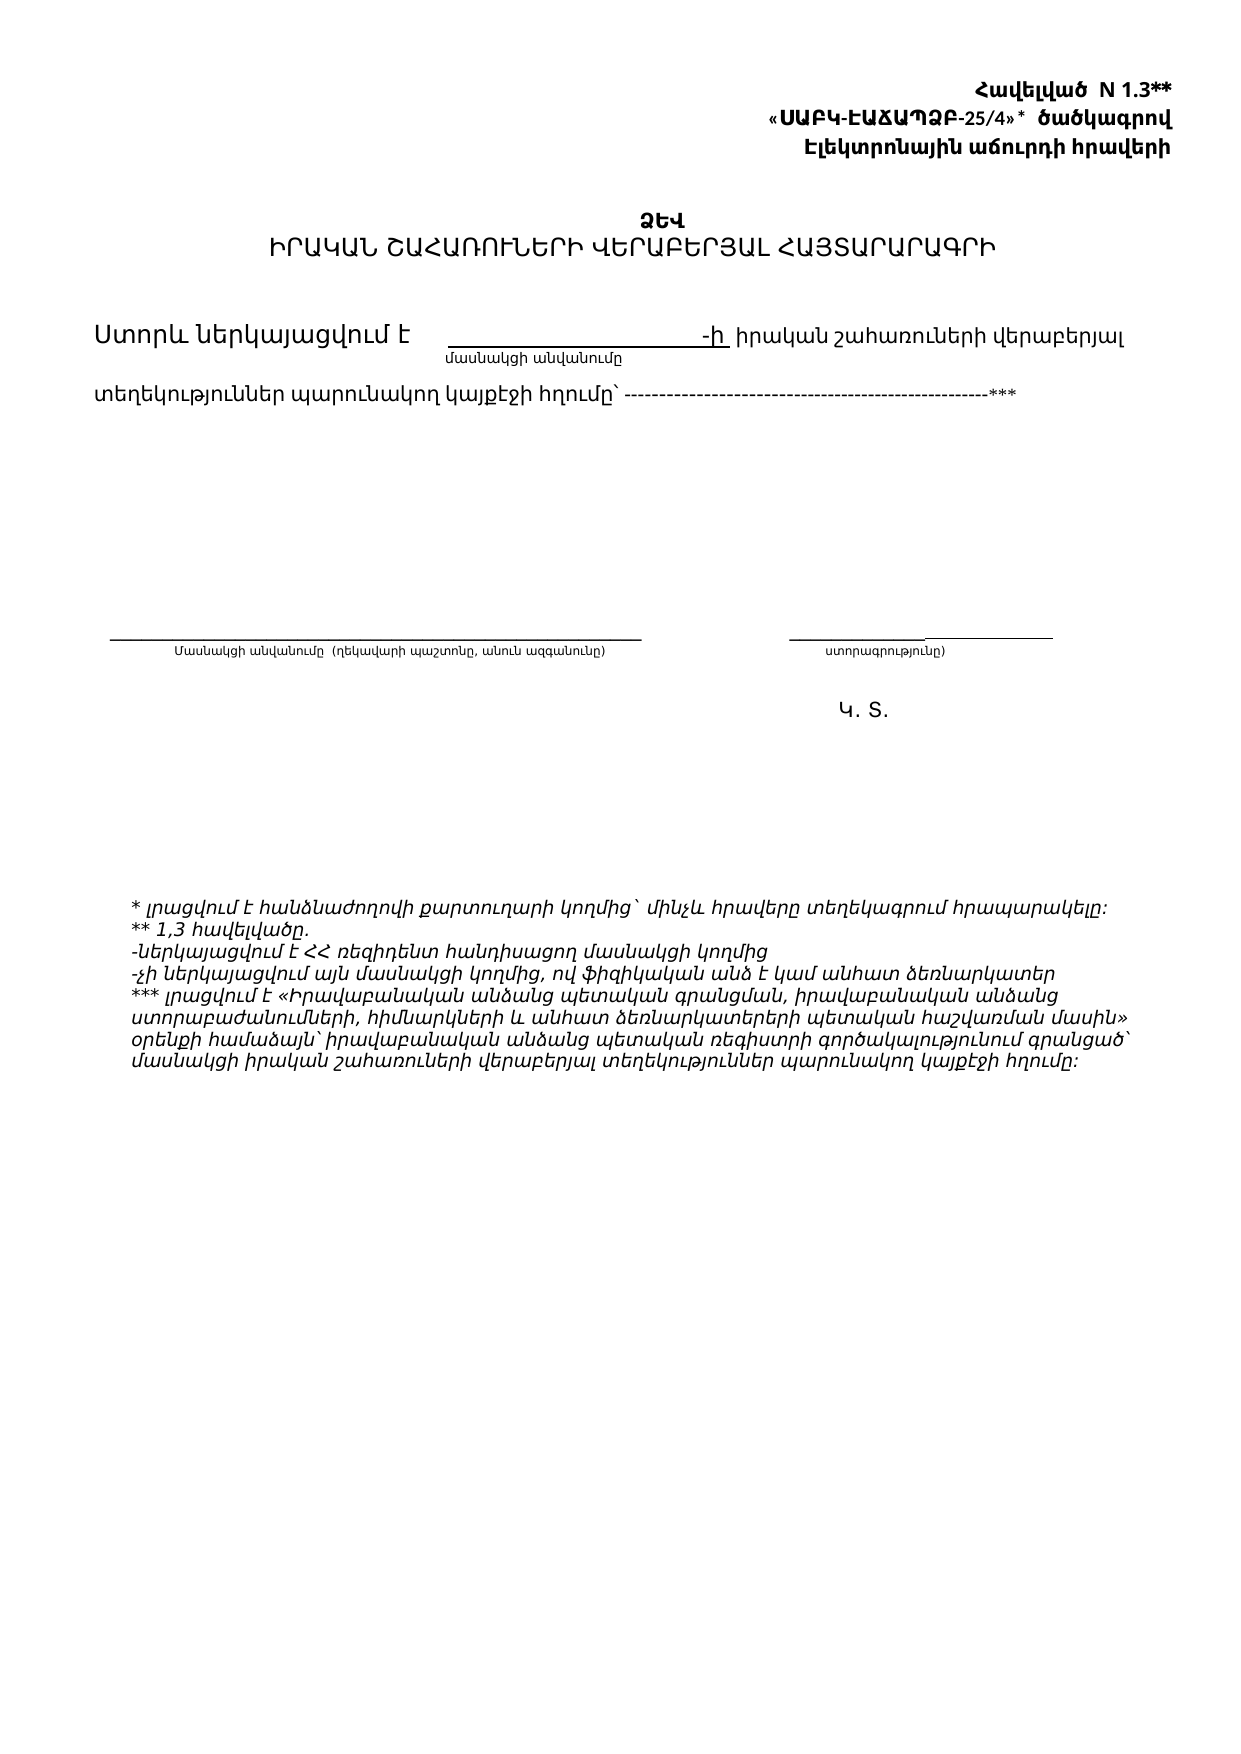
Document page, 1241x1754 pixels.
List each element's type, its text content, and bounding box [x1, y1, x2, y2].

text մասնակցի անվանումը [94, 350, 1171, 379]
text * լրացվում է հանձնաժողովի քարտուղարի կողմից` մինչև հրավերը տեղեկագրում հրապարակելը: [131, 897, 1171, 919]
text Ստորև ներկայացվում է -ի իրական շահառուների վերաբերյալ [94, 321, 1171, 350]
text Հավելված N 1.3** [94, 75, 1171, 103]
text ՁԵՎ [94, 209, 1171, 233]
text -չի ներկայացվում այն մասնակցի կողմից, ով ֆիզիկական անձ է կամ անհատ ձեռնարկատեր [131, 963, 1171, 985]
text «ՍԱԲԿ-ԷԱՃԱՊՁԲ-25/4»* ծածկագրով [94, 103, 1171, 132]
text տեղեկություններ պարունակող կայքէջի հղումը՝ ----------------------------------------------------*** [94, 379, 1171, 408]
text ** 1,3 հավելվածը․ [131, 919, 1171, 941]
text *** լրացվում է «Իրավաբանական անձանց պետական գրանցման, իրավաբանական անձանց ստորաբաժանումների, հիմնարկների և անհատ ձեռնարկատերերի պետական հաշվառման մասին» օրենքի համաձայն՝ իրավաբանական անձանց պետական ռեգիստրի գործակալությունում գրանցած՝ մասնակցի իրական շահառուների վերաբերյալ տեղեկություններ պարունակող կայքէջի հղումը: [131, 985, 1171, 1072]
text Էլեկտրոնային աճուրդի հրավերի [94, 132, 1171, 160]
text ___________________________________________________ _____________ Մասնակցի անվանումը (ղեկավարի պաշտոնը, անուն ազգանունը) ստորագրությունը) [94, 617, 1171, 669]
text ԻՐԱԿԱՆ ՇԱՀԱՌՈՒՆԵՐԻ ՎԵՐԱԲԵՐՅԱԼ ՀԱՅՏԱՐԱՐԱԳՐԻ [94, 233, 1171, 262]
text -ներկայացվում է ՀՀ ռեզիդենտ հանդիսացող մասնակցի կողմից [131, 941, 1171, 963]
text Կ. Տ. [94, 698, 1171, 722]
